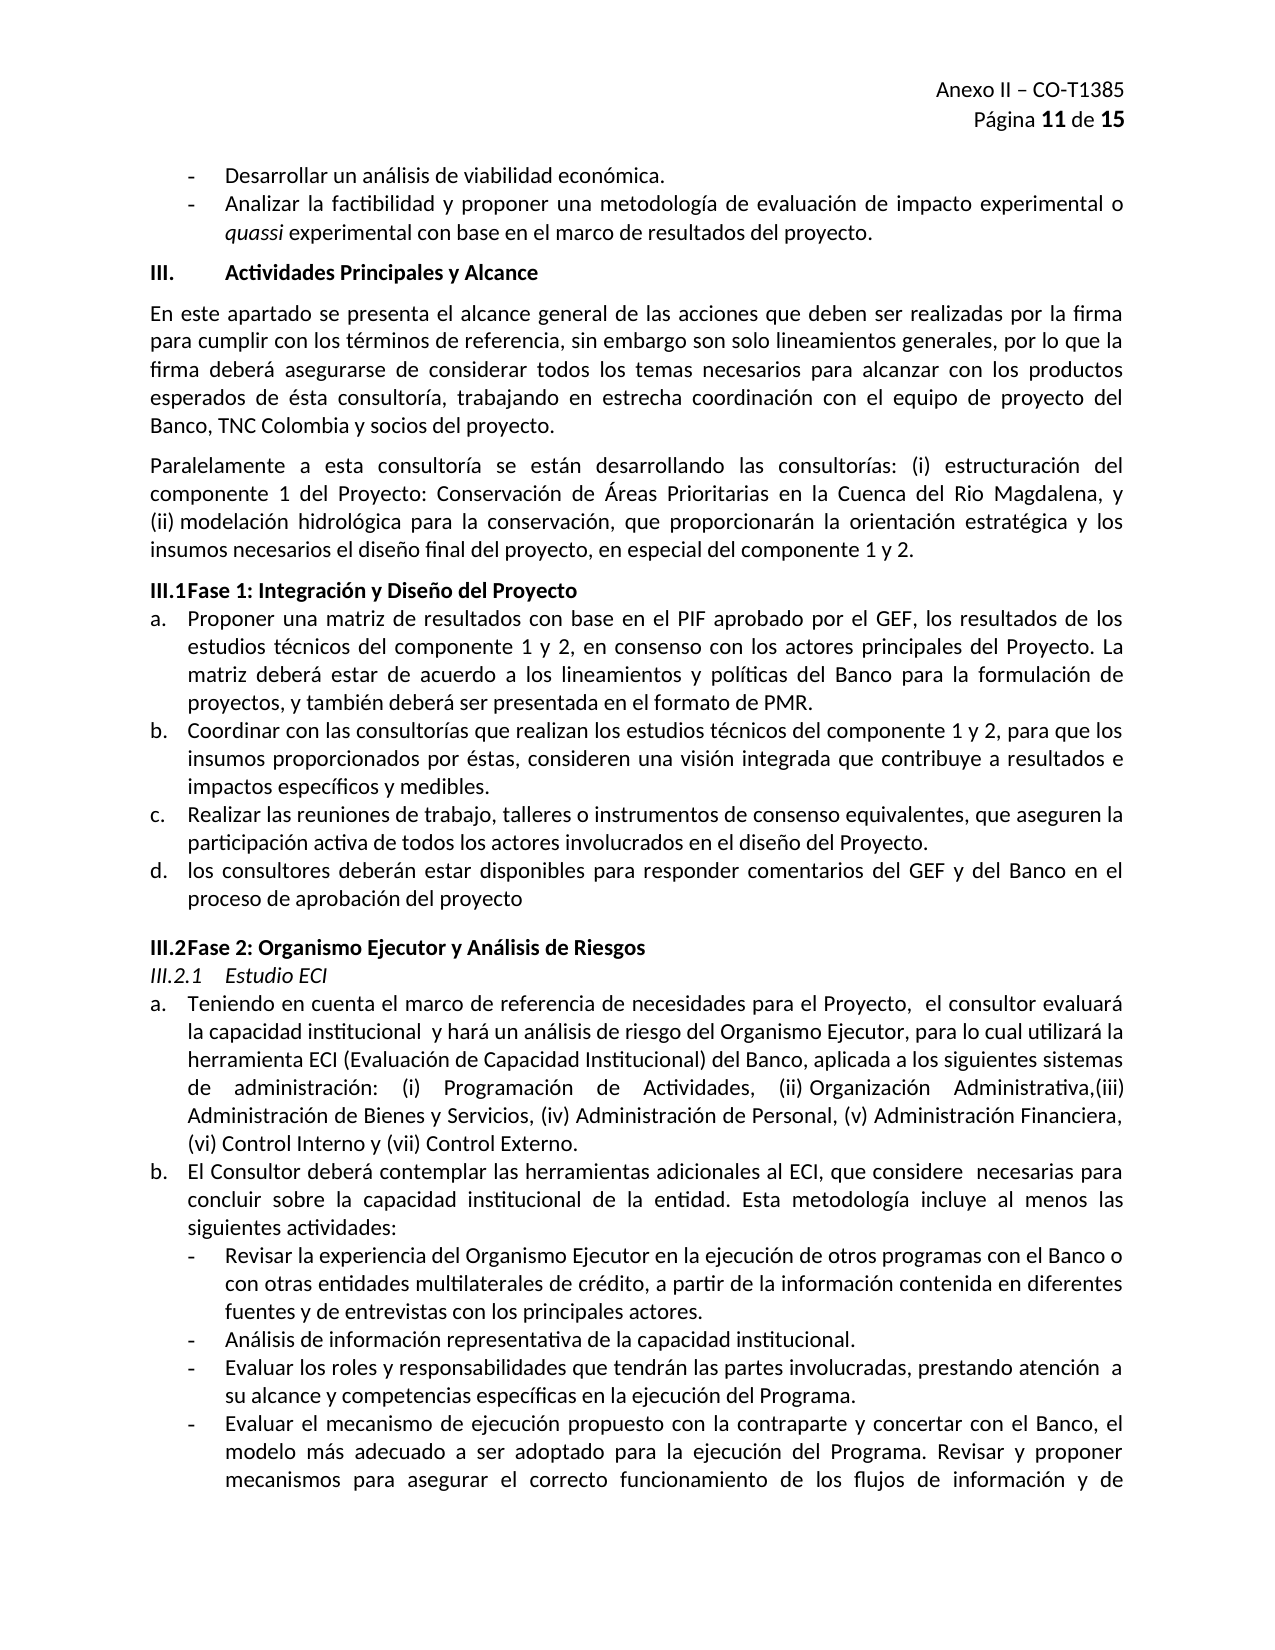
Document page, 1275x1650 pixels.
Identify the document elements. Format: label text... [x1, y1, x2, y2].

list Analizar la factibilidad y proponer una metodología de evaluación de impacto experimental o quassi experimental con base en el marco de resultados del proyecto. [187, 189, 1125, 246]
list Desarrollar un análisis de viabilidad económica. [187, 162, 1125, 189]
list Actividades Principales y Alcance [150, 258, 1125, 286]
list Estudio ECI [150, 961, 1125, 989]
text Paralelamente a esta consultoría se están desarrollando las consultorías: (i) estructuración del componente 1 del Proyecto: Conservación de Áreas Prioritarias en la Cuenca del Rio Magdalena, y (ii) modelación hidrológica para la conservación, que proporcionarán la orientación estratégica y los insumos necesarios el diseño final del proyecto, en especial del componente 1 y 2. [150, 451, 1125, 563]
list Realizar las reuniones de trabajo, talleres o instrumentos de consenso equivalentes, que aseguren la participación activa de todos los actores involucrados en el diseño del Proyecto. [150, 800, 1125, 856]
list Revisar la experiencia del Organismo Ejecutor en la ejecución de otros programas con el Banco o con otras entidades multilaterales de crédito, a partir de la información contenida en diferentes fuentes y de entrevistas con los principales actores. [187, 1241, 1125, 1325]
list El Consultor deberá contemplar las herramientas adicionales al ECI, que considere necesarias para concluir sobre la capacidad institucional de la entidad. Esta metodología incluye al menos las siguientes actividades: [150, 1157, 1125, 1241]
text En este apartado se presenta el alcance general de las acciones que deben ser realizadas por la firma para cumplir con los términos de referencia, sin embargo son solo lineamientos generales, por lo que la firma deberá asegurarse de considerar todos los temas necesarios para alcanzar con los productos esperados de ésta consultoría, trabajando en estrecha coordinación con el equipo de proyecto del Banco, TNC Colombia y socios del proyecto. [150, 299, 1125, 439]
list los consultores deberán estar disponibles para responder comentarios del GEF y del Banco en el proceso de aprobación del proyecto [150, 856, 1125, 912]
list Evaluar los roles y responsabilidades que tendrán las partes involucradas, prestando atención a su alcance y competencias específicas en la ejecución del Programa. [187, 1353, 1125, 1409]
list Análisis de información representativa de la capacidad institucional. [187, 1325, 1125, 1353]
list Teniendo en cuenta el marco de referencia de necesidades para el Proyecto, el consultor evaluará la capacidad institucional y hará un análisis de riesgo del Organismo Ejecutor, para lo cual utilizará la herramienta ECI (Evaluación de Capacidad Institucional) del Banco, aplicada a los siguientes sistemas de administración: (i) Programación de Actividades, (ii) Organización Administrativa,(iii) Administración de Bienes y Servicios, (iv) Administración de Personal, (v) Administración Financiera, (vi) Control Interno y (vii) Control Externo. [150, 989, 1125, 1157]
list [187, 1409, 1125, 1493]
list Proponer una matriz de resultados con base en el PIF aprobado por el GEF, los resultados de los estudios técnicos del componente 1 y 2, en consenso con los actores principales del Proyecto. La matriz deberá estar de acuerdo a los lineamientos y políticas del Banco para la formulación de proyectos, y también deberá ser presentada en el formato de PMR. [150, 604, 1125, 716]
list Coordinar con las consultorías que realizan los estudios técnicos del componente 1 y 2, para que los insumos proporcionados por éstas, consideren una visión integrada que contribuye a resultados e impactos específicos y medibles. [150, 716, 1125, 800]
list Fase 2: Organismo Ejecutor y Análisis de Riesgos [150, 933, 1125, 961]
list Fase 1: Integración y Diseño del Proyecto [150, 576, 1125, 604]
